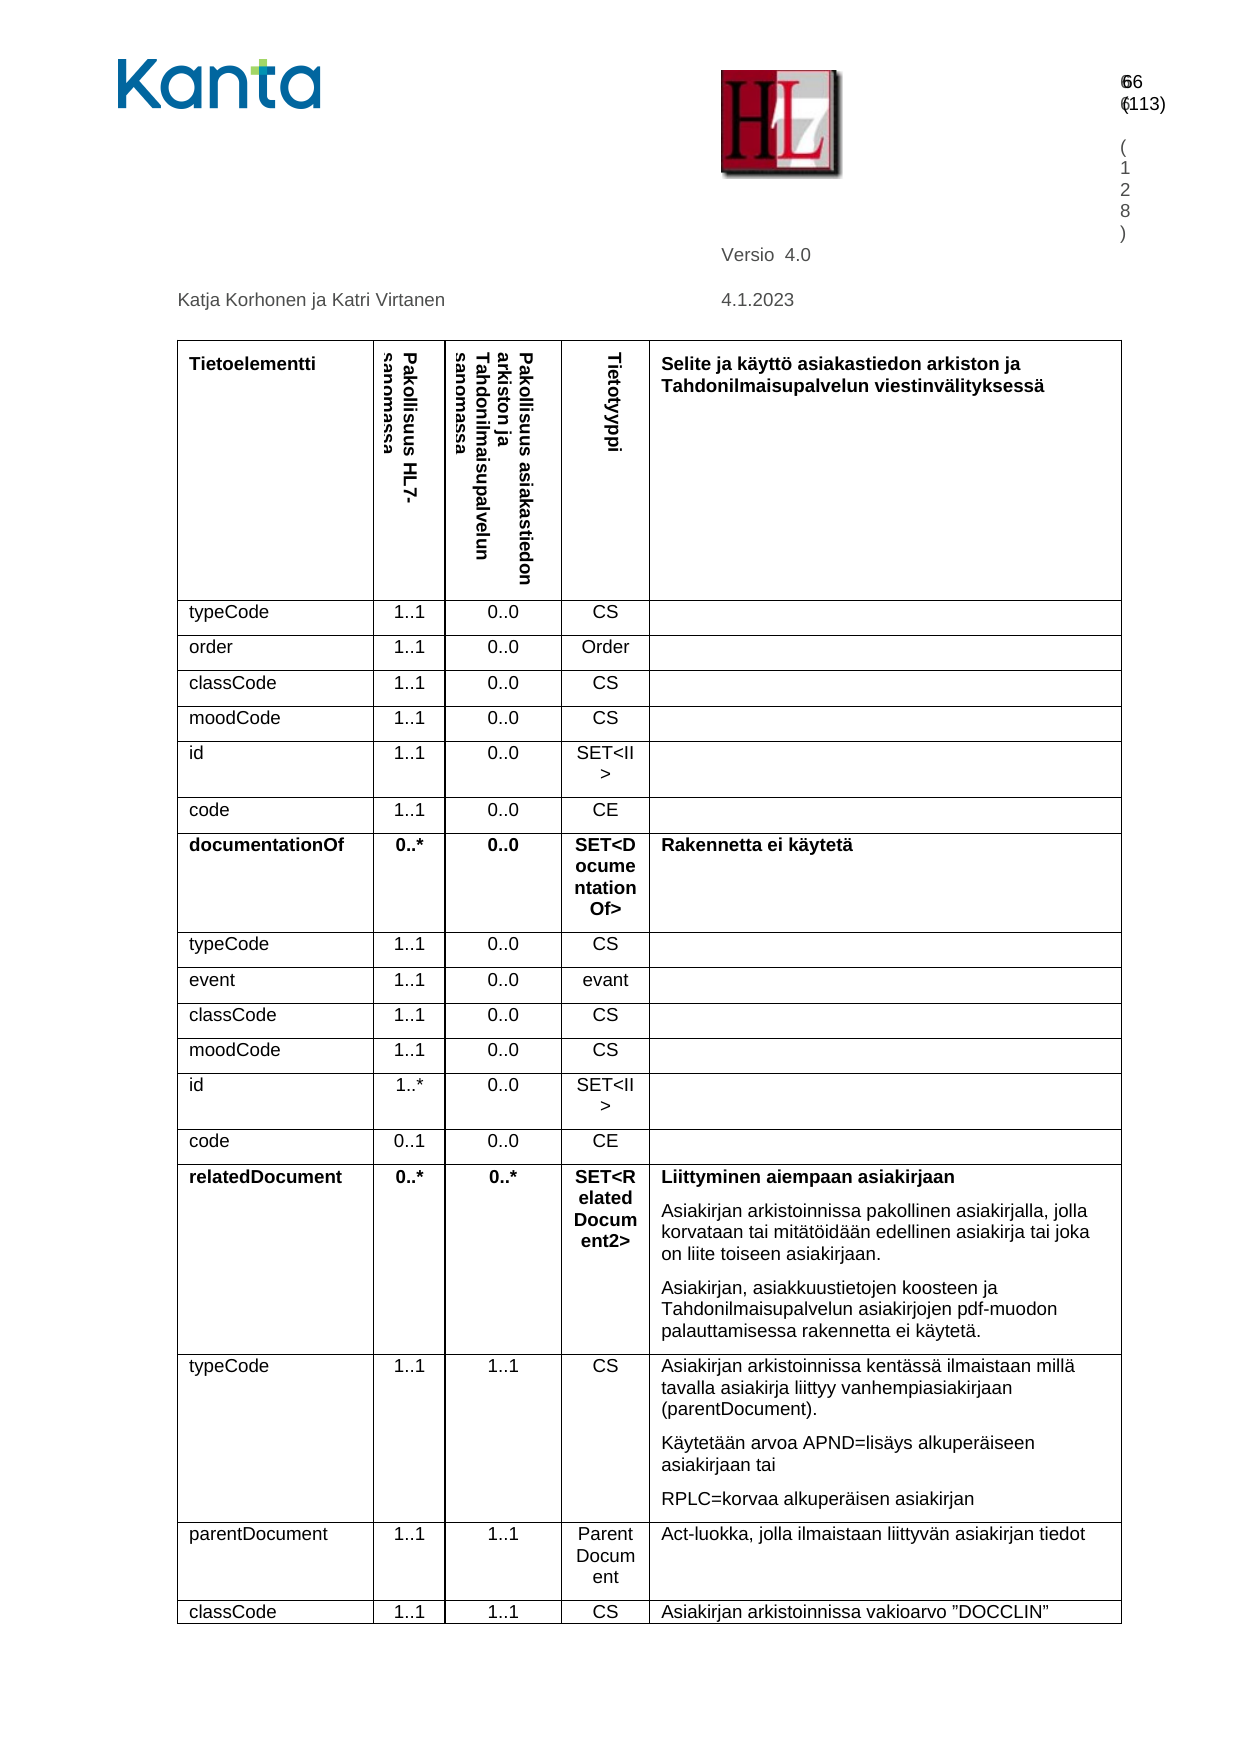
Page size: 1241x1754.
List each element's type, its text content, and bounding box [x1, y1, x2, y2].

table_header Pakollisuus asiakastiedon arkiston ja Tahdonilmaisupalvelun sanomassa [446, 341, 561, 600]
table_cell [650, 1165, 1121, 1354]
picture [721, 70, 844, 179]
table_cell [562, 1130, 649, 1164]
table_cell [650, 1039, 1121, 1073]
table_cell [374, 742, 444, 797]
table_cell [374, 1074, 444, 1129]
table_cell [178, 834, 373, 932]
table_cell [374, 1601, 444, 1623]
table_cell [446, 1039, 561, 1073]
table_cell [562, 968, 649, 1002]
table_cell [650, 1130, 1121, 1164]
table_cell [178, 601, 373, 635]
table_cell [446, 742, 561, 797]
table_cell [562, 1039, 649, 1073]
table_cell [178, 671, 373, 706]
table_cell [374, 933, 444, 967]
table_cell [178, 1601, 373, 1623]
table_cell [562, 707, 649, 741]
table_header Pakollisuus HL7-sanomassa [374, 341, 444, 600]
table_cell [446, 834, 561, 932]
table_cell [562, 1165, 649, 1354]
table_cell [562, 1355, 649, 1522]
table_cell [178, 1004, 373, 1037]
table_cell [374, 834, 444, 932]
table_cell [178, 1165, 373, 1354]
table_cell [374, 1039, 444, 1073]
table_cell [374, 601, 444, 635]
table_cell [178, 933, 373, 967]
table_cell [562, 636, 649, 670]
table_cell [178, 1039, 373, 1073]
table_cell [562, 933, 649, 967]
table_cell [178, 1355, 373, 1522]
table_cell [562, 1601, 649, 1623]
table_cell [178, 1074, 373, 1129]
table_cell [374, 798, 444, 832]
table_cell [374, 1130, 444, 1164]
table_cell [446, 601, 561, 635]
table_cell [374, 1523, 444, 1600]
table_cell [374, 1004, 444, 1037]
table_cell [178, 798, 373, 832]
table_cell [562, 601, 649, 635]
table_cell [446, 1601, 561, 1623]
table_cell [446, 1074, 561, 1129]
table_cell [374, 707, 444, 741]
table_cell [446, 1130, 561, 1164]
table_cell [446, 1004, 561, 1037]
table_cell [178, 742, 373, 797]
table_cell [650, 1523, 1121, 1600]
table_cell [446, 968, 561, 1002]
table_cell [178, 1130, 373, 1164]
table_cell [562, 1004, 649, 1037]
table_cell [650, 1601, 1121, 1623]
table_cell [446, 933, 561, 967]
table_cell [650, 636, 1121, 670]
table_header Tietotyyppi [562, 341, 649, 600]
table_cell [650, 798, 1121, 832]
picture [118, 59, 321, 109]
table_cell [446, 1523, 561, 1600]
table_header Tietoelementti [178, 341, 373, 600]
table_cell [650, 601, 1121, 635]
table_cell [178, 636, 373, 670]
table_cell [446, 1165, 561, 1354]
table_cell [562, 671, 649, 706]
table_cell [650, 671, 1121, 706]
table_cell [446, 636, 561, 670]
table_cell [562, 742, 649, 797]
table_header Selite ja käyttö asiakastiedon arkiston ja Tahdonilmaisupalvelun viestinvälityksessä [650, 341, 1121, 600]
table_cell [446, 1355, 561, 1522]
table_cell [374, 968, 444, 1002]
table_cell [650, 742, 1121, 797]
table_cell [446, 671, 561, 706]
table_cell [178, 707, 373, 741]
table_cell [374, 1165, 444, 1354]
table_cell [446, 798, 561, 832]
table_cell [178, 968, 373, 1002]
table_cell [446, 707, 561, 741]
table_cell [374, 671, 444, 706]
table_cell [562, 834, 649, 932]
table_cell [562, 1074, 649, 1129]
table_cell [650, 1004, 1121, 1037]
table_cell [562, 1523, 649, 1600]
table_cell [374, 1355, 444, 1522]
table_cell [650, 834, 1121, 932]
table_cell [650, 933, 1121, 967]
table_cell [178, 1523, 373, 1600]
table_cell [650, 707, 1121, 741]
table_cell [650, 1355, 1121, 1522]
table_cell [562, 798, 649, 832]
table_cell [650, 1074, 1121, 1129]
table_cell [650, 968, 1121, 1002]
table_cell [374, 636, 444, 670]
